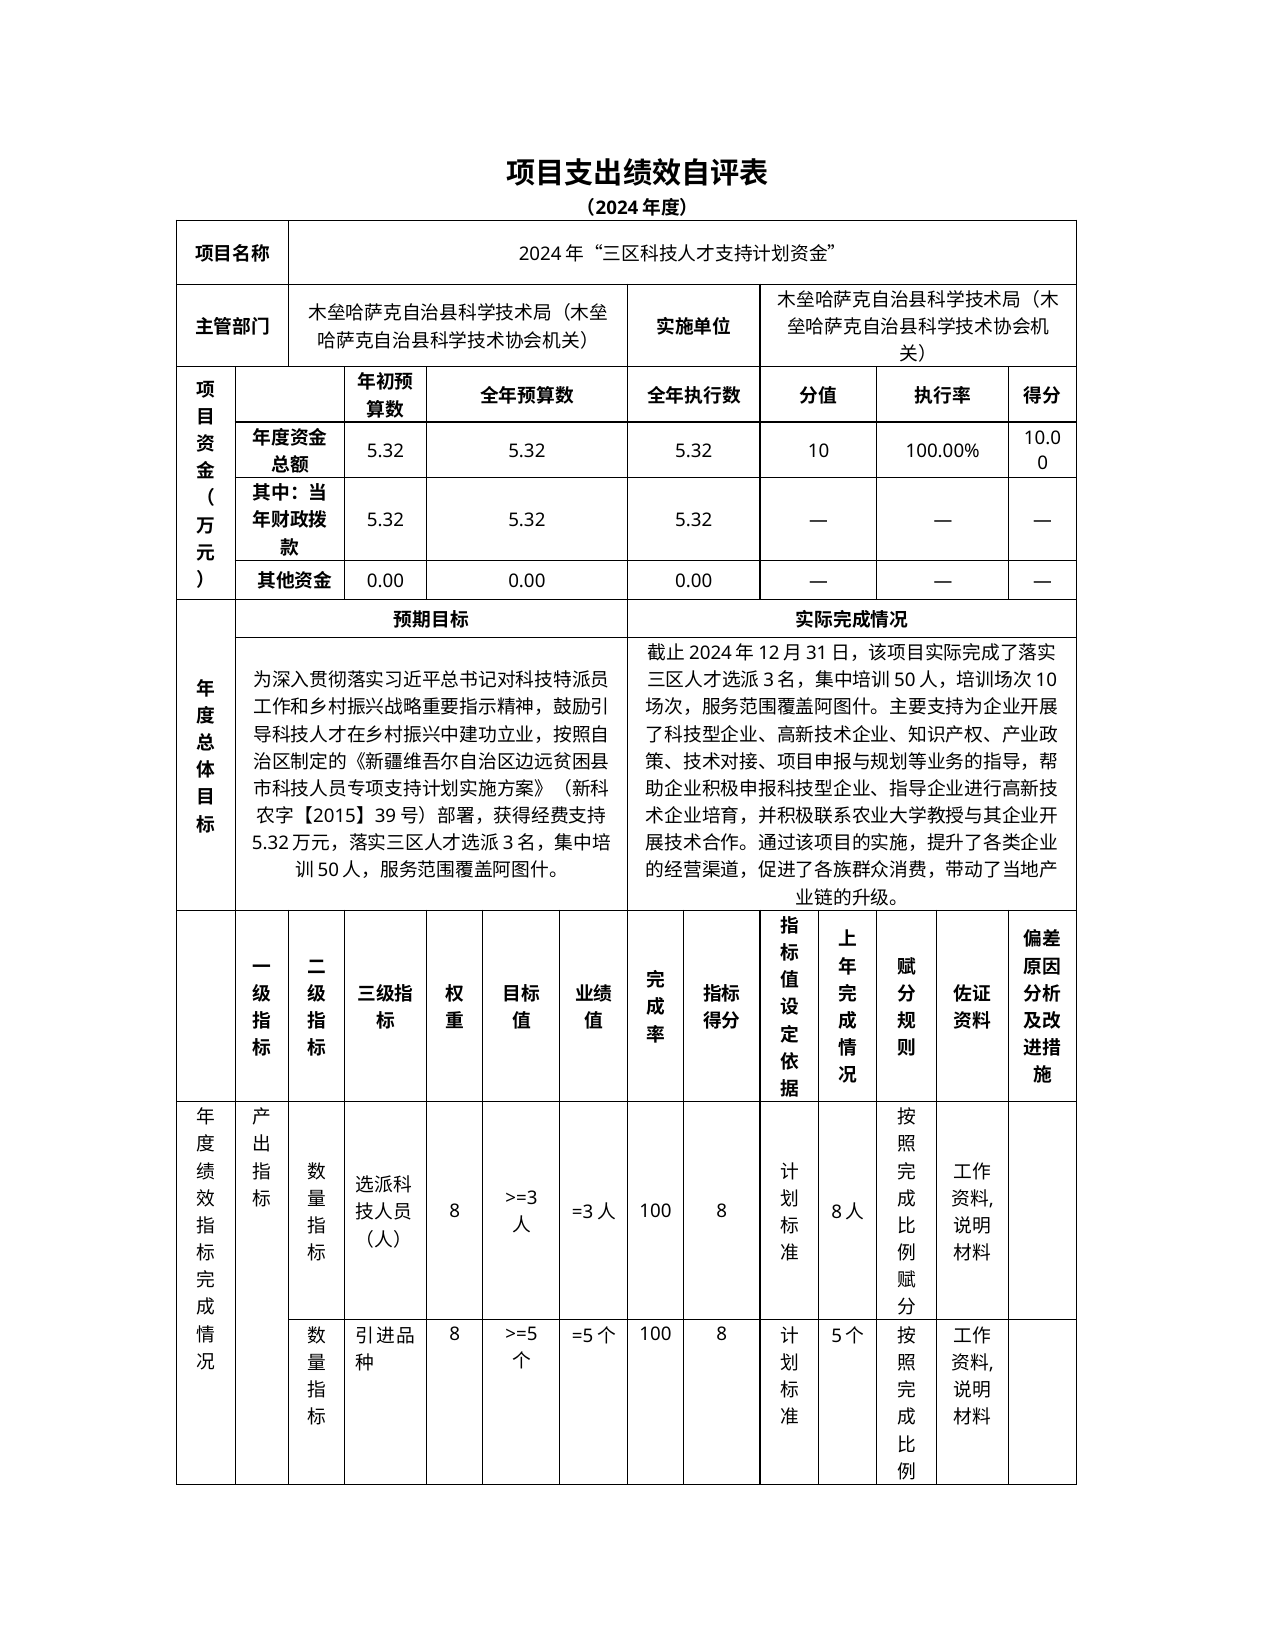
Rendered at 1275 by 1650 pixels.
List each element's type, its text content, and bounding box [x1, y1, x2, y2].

table_cell 按照完成比例赋分 [877, 1102, 936, 1319]
table_cell 偏差原因分析及改进措施 [1009, 911, 1076, 1101]
table_cell 指标值设定依据 [761, 911, 818, 1101]
table_cell 计划标准 [761, 1320, 818, 1483]
table_header 2024年“三区科技人才支持计划资金” [289, 221, 1076, 283]
table_cell — [877, 478, 1008, 559]
table_cell — [877, 561, 1008, 599]
table_cell 按照完成比例赋分 [877, 1320, 936, 1483]
table_cell — [1009, 561, 1076, 599]
table_cell 截止2024年12月31日，该项目实际完成了落实三区人才选派3名，集中培训50人，培训场次10场次，服务范围覆盖阿图什。主要支持为企业开展了科技型企业、高新技术企业、知识产权、产业政策、技术对接、项目申报与规划等业务的指导，帮助企业积极申报科技型企业、指导企业进行高新技术企业培育，并积极联系农业大学教授与其企业开展技术合作。通过该项目的实施，提升了各类企业的经营渠道，促进了各族群众消费，带动了当地产业链的升级。 [628, 638, 1076, 909]
table_cell 指标得分 [684, 911, 759, 1101]
table_cell 计划标准 [761, 1102, 818, 1319]
table_cell 100.00% [877, 423, 1008, 477]
table_cell 全年预算数 [427, 367, 627, 421]
table_cell [236, 367, 344, 421]
table_cell 0.00 [345, 561, 426, 599]
table_cell 5.32 [427, 423, 627, 477]
table_cell 8 [427, 1102, 482, 1319]
table_cell 年度绩效指标完成情况 [177, 1102, 235, 1483]
table_cell 数量指标 [289, 1102, 344, 1319]
table_cell 8人 [819, 1102, 876, 1319]
table_cell 选派科技人员（人） [345, 1102, 426, 1319]
table_cell =5个 [560, 1320, 627, 1483]
table_cell 权重 [427, 911, 482, 1101]
table_cell 目标值 [483, 911, 559, 1101]
table_cell 完成率 [628, 911, 683, 1101]
table_cell 引进品种 [345, 1320, 426, 1483]
table_cell 木垒哈萨克自治县科学技术局（木垒哈萨克自治县科学技术协会机关） [289, 285, 627, 366]
table_cell 5.32 [628, 423, 759, 477]
table_cell 项目资金 （万元） [177, 367, 235, 599]
table_cell — [761, 478, 876, 559]
table_cell 0.00 [427, 561, 627, 599]
table_cell 8 [684, 1102, 759, 1319]
table_cell 数量指标 [289, 1320, 344, 1483]
table_cell [177, 911, 235, 1101]
table_cell 木垒哈萨克自治县科学技术局（木垒哈萨克自治县科学技术协会机关） [761, 285, 1076, 366]
table_cell 全年执行数 [628, 367, 759, 421]
table_cell — [761, 561, 876, 599]
table_cell 得分 [1009, 367, 1076, 421]
table_cell 100 [628, 1102, 683, 1319]
text 项目支出绩效自评表 [187, 150, 1087, 192]
table_cell 5个 [819, 1320, 876, 1483]
table_cell 年初预算数 [345, 367, 426, 421]
text （2024年度） [187, 192, 1087, 219]
table_cell 100 [628, 1320, 683, 1483]
table_cell >=5个 [483, 1320, 559, 1483]
table_cell 8 [684, 1320, 759, 1483]
table_cell 为深入贯彻落实习近平总书记对科技特派员工作和乡村振兴战略重要指示精神，鼓励引导科技人才在乡村振兴中建功立业，按照自治区制定的《新疆维吾尔自治区边远贫困县市科技人员专项支持计划实施方案》（新科农字【2015】39号）部署，获得经费支持5.32万元，落实三区人才选派3名，集中培训50人，服务范围覆盖阿图什。 [236, 638, 627, 909]
table_header 项目名称 [177, 221, 288, 283]
table_cell 二级指标 [289, 911, 344, 1101]
table_cell 年度资金总额 [236, 423, 344, 477]
table_cell =3人 [560, 1102, 627, 1319]
table_cell 5.32 [427, 478, 627, 559]
table_cell 一级指标 [236, 911, 288, 1101]
table_cell 实施单位 [628, 285, 759, 366]
table_cell 赋分规则 [877, 911, 936, 1101]
table_cell >=3人 [483, 1102, 559, 1319]
table_cell 5.32 [628, 478, 759, 559]
table_cell 其他资金 [236, 561, 344, 599]
table_cell 上年完成情况 [819, 911, 876, 1101]
table_cell 8 [427, 1320, 482, 1483]
table_cell [1009, 1102, 1076, 1319]
table_cell 0.00 [628, 561, 759, 599]
table_cell 预期目标 [236, 600, 627, 637]
table_cell [1009, 1320, 1076, 1483]
table_cell 三级指标 [345, 911, 426, 1101]
table_cell 主管部门 [177, 285, 288, 366]
table_cell 产出指标 [236, 1102, 288, 1483]
table_cell 佐证资料 [937, 911, 1008, 1101]
table_cell 年度总体目标 [177, 600, 235, 909]
table_cell 10 [761, 423, 876, 477]
table_cell 工作资料,说明材料 [937, 1320, 1008, 1483]
table_cell 5.32 [345, 478, 426, 559]
table_cell 实际完成情况 [628, 600, 1076, 637]
table_cell 10.00 [1009, 423, 1076, 477]
table_cell — [1009, 478, 1076, 559]
table_cell 业绩值 [560, 911, 627, 1101]
table_cell 执行率 [877, 367, 1008, 421]
table_cell 工作资料,说明材料 [937, 1102, 1008, 1319]
table_cell 5.32 [345, 423, 426, 477]
table_cell 其中：当年财政拨款 [236, 478, 344, 559]
table_cell 分值 [761, 367, 876, 421]
